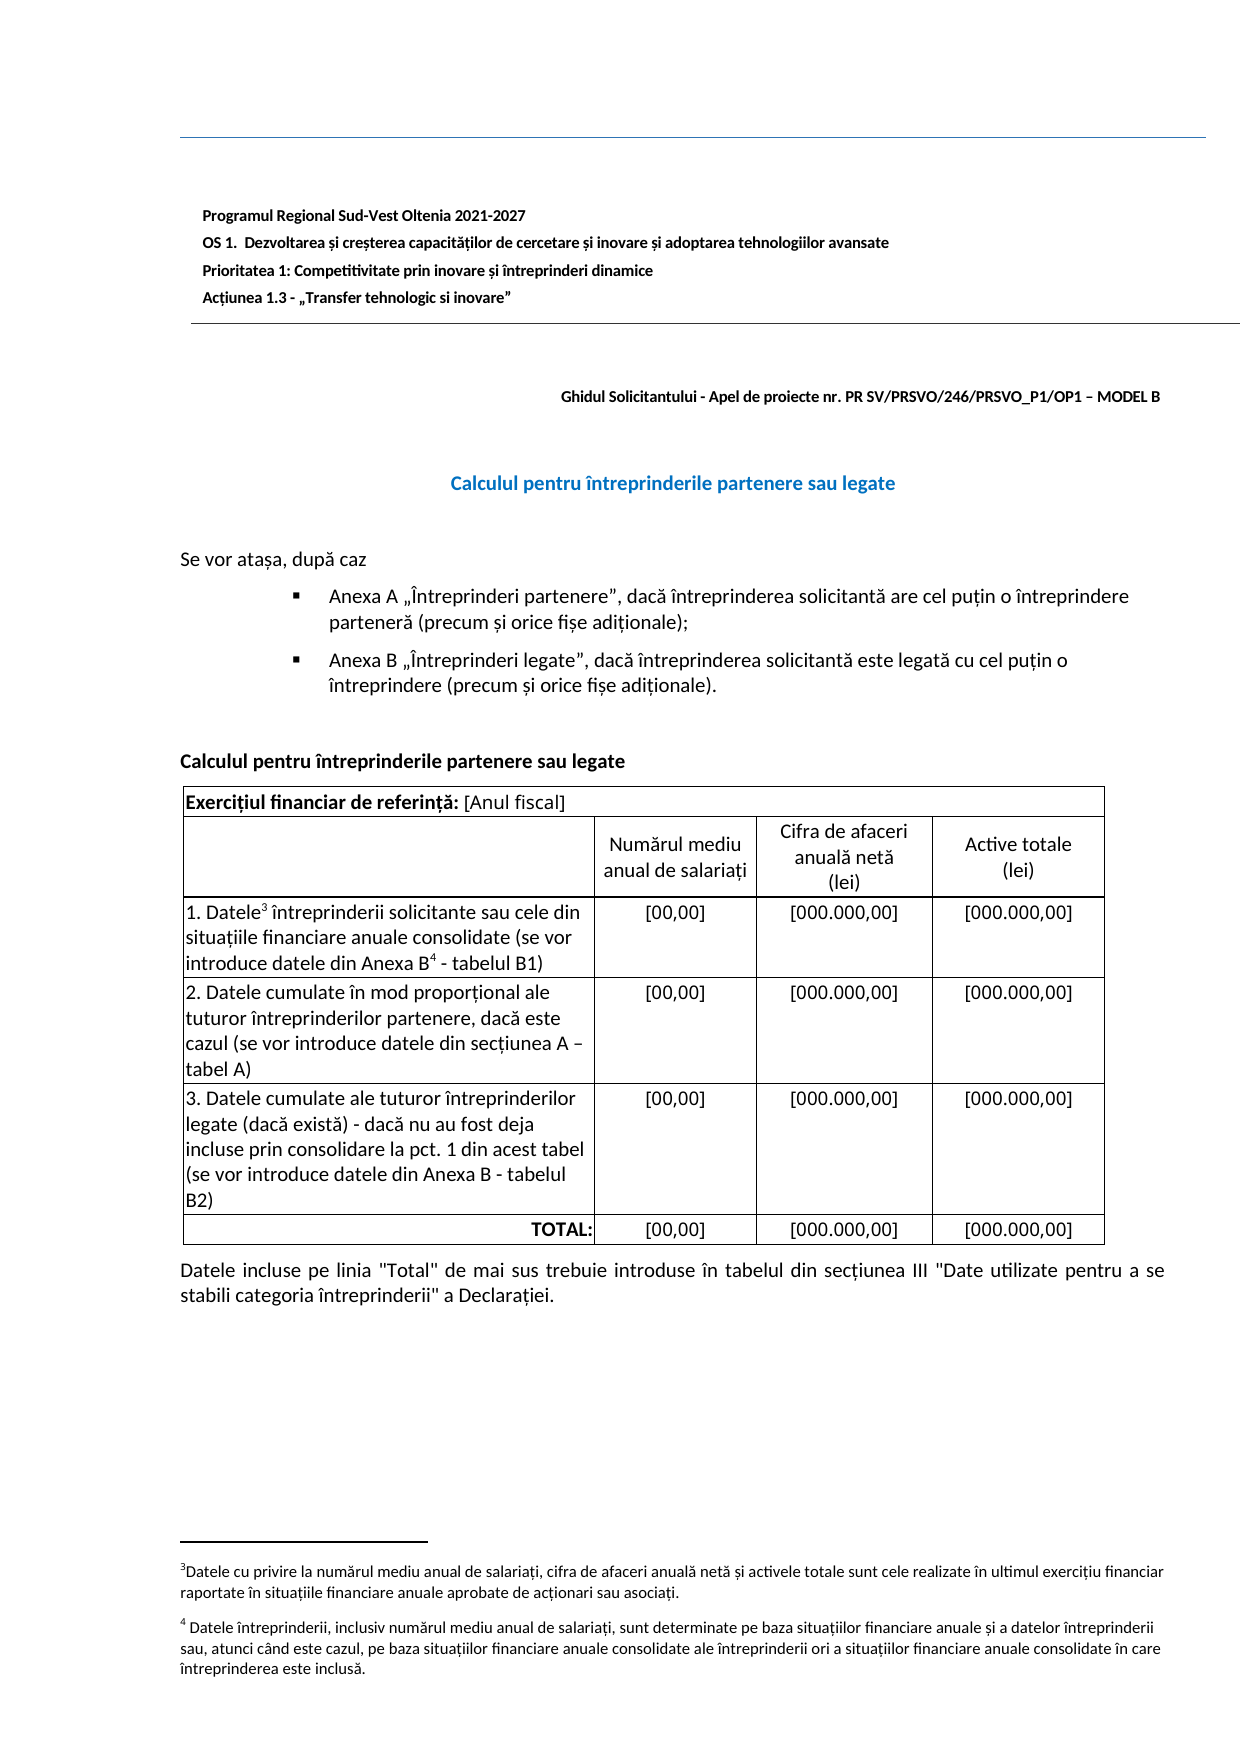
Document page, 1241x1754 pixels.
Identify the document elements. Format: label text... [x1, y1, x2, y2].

table_cell 1. Datele întreprinderii solicitante sau cele din situaţiile financiare anuale consolidate (se vor introduce datele din Anexa B - tabelul B1) [184, 898, 594, 977]
table_cell [595, 898, 756, 977]
table_cell [757, 1084, 932, 1214]
list Anexa A „Întreprinderi partenere”, dacă întreprinderea solicitantă are cel puţin o întreprindere parteneră (precum şi orice fişe adiţionale); [291, 584, 1167, 634]
table_cell Active totale (lei) [933, 817, 1104, 896]
table_cell [595, 1215, 756, 1244]
table_cell [757, 1215, 932, 1244]
text Se vor ataşa, după caz [180, 546, 1167, 571]
text Datele incluse pe linia "Total" de mai sus trebuie introduse în tabelul din secţiunea III "Date utilizate pentru a se stabili categoria întreprinderii" a Declaraţiei. [180, 1257, 1167, 1308]
table_cell TOTAL: [184, 1215, 594, 1244]
table_cell Cifra de afaceri anuală netă (lei) [757, 817, 932, 896]
subtitle Calculul pentru întreprinderile partenere sau legate [180, 748, 1167, 774]
table_cell [933, 978, 1104, 1083]
table_cell 3. Datele cumulate ale tuturor întreprinderilor legate (dacă există) - dacă nu au fost deja incluse prin consolidare la pct. 1 din acest tabel (se vor introduce datele din Anexa B - tabelul B2) [184, 1084, 594, 1214]
table_cell [595, 978, 756, 1083]
table_cell 2. Datele cumulate în mod proporţional ale tuturor întreprinderilor partenere, dacă este cazul (se vor introduce datele din secţiunea A – tabel A) [184, 978, 594, 1083]
table_cell [933, 1084, 1104, 1214]
table_cell [184, 817, 594, 896]
table_cell Numărul mediu anual de salariaţi [595, 817, 756, 896]
table_cell [933, 1215, 1104, 1244]
table_cell [757, 978, 932, 1083]
table_cell [595, 1084, 756, 1214]
subtitle Calculul pentru întreprinderile partenere sau legate [180, 470, 1167, 495]
table_cell [933, 898, 1104, 977]
list Anexa B „Întreprinderi legate”, dacă întreprinderea solicitantă este legată cu cel puţin o întreprindere (precum şi orice fişe adiţionale). [291, 647, 1167, 698]
table_header Exerciţiul financiar de referinţă: [184, 787, 1104, 816]
table_cell [757, 898, 932, 977]
